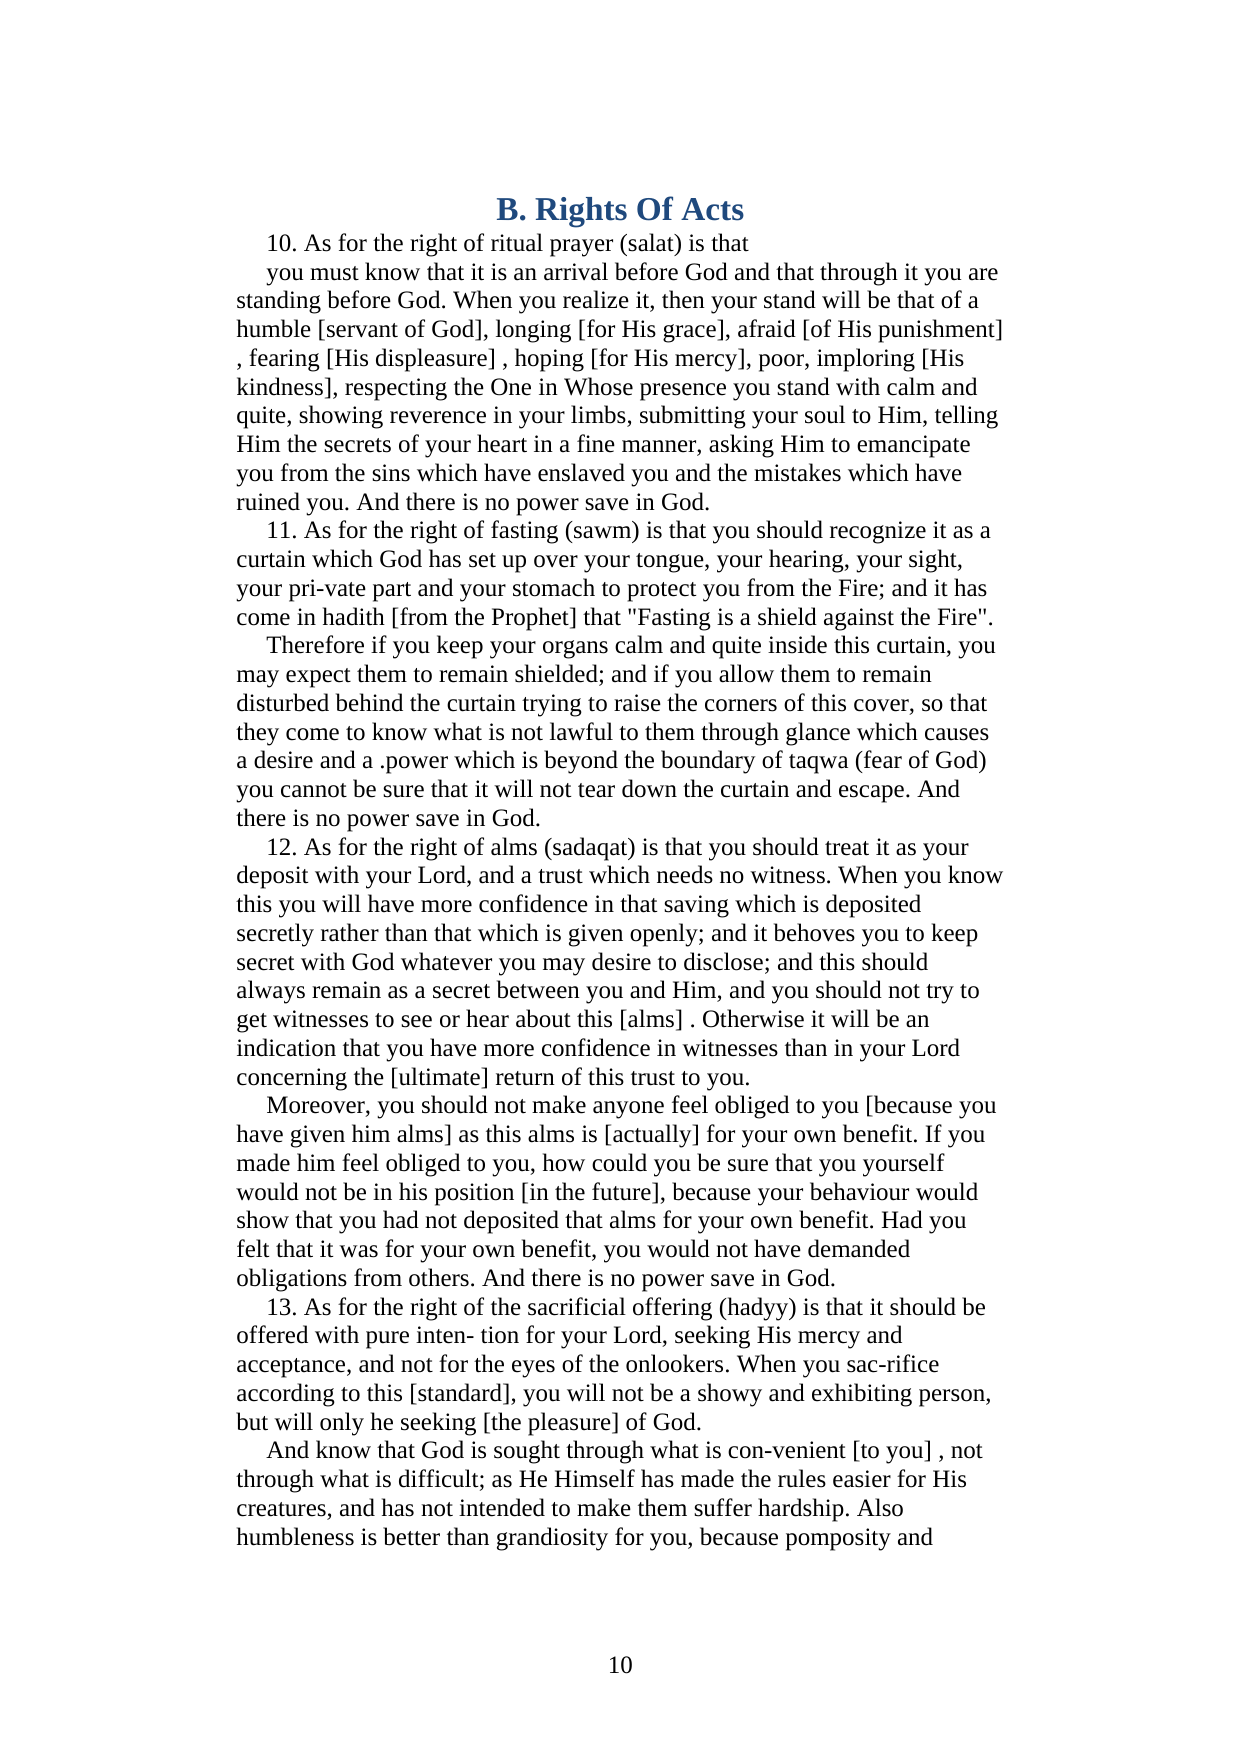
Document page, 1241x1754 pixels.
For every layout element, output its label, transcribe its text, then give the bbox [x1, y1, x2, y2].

subtitle B. Rights Of Acts [236, 190, 1004, 228]
text 10. As for the right of ritual prayer (salat) is that [236, 228, 1004, 257]
text Therefore if you keep your organs calm and quite inside this curtain, you may expect them to remain shielded; and if you allow them to remain disturbed behind the curtain trying to raise the corners of this cover, so that they come to know what is not lawful to them through glance which causes a desire and a .power which is beyond the boundary of taqwa (fear of God) you cannot be sure that it will not tear down the curtain and escape. And there is no power save in God. [236, 631, 1004, 832]
text 11. As for the right of fasting (sawm) is that you should recognize it as a curtain which God has set up over your tongue, your hearing, your sight, your pri-vate part and your stomach to protect you from the Fire; and it has come in hadith [from the Prophet] that "Fasting is a shield against the Fire". [236, 516, 1004, 631]
text 13. As for the right of the sacrificial offering (hadyy) is that it should be offered with pure inten- tion for your Lord, seeking His mercy and acceptance, and not for the eyes of the onlookers. When you sac-rifice according to this [standard], you will not be a showy and exhibiting person, but will only he seeking [the pleasure] of God. [236, 1292, 1004, 1436]
text Moreover, you should not make anyone feel obliged to you [because you have given him alms] as this alms is [actually] for your own benefit. If you made him feel obliged to you, how could you be sure that you yourself would not be in his position [in the future], because your behaviour would show that you had not deposited that alms for your own benefit. Had you felt that it was for your own benefit, you would not have demanded obligations from others. And there is no power save in God. [236, 1091, 1004, 1292]
text 12. As for the right of alms (sadaqat) is that you should treat it as your deposit with your Lord, and a trust which needs no witness. When you know this you will have more confidence in that saving which is deposited secretly rather than that which is given openly; and it behoves you to keep secret with God whatever you may desire to disclose; and this should always remain as a secret between you and Him, and you should not try to get witnesses to see or hear about this [alms] . Otherwise it will be an indication that you have more confidence in witnesses than in your Lord concerning the [ultimate] return of this trust to you. [236, 832, 1004, 1091]
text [236, 1436, 1004, 1551]
text you must know that it is an arrival before God and that through it you are standing before God. When you realize it, then your stand will be that of a humble [servant of God], longing [for His grace], afraid [of His punishment] , fearing [His displeasure] , hoping [for His mercy], poor, imploring [His kindness], respecting the One in Whose presence you stand with calm and quite, showing reverence in your limbs, submitting your soul to Him, telling Him the secrets of your heart in a fine manner, asking Him to emancipate you from the sins which have enslaved you and the mistakes which have ruined you. And there is no power save in God. [236, 257, 1004, 516]
